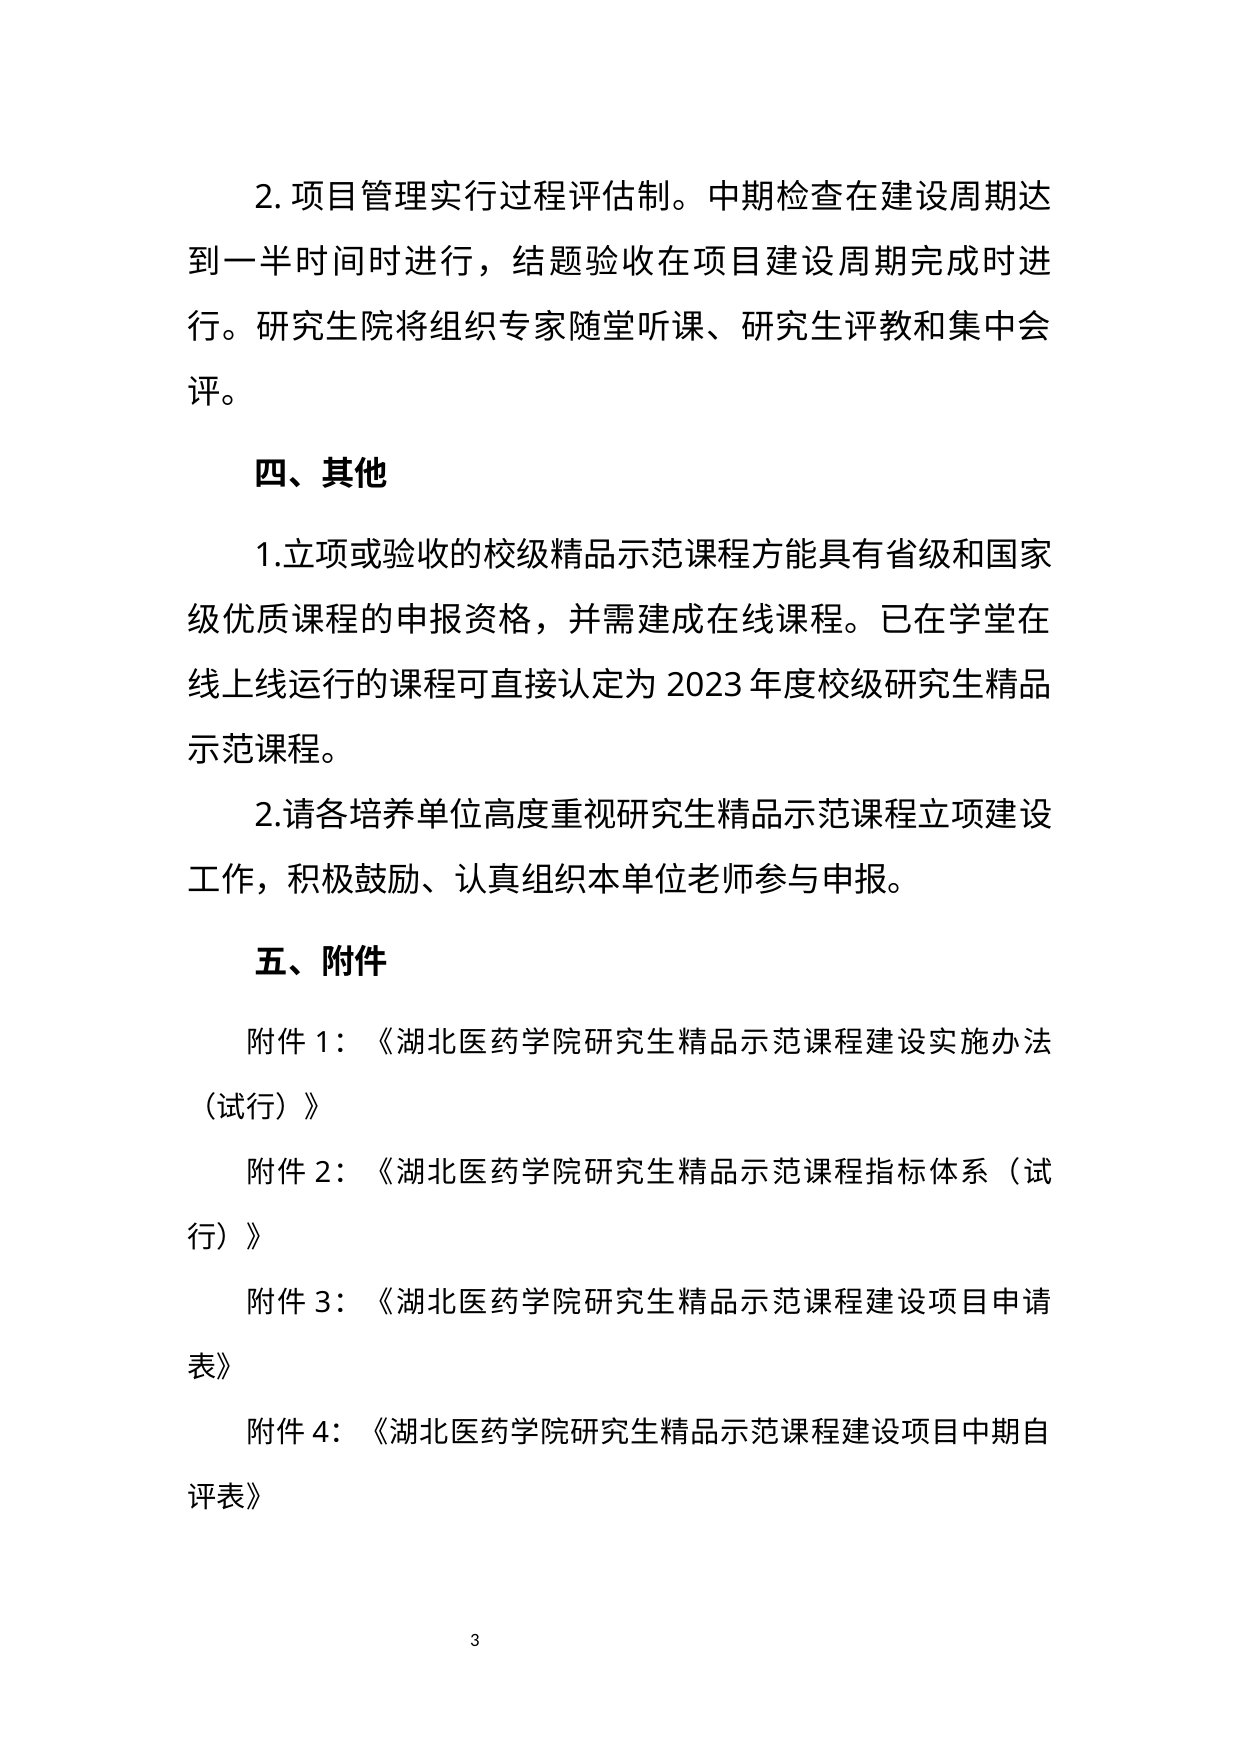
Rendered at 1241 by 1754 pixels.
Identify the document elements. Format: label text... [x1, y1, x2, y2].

text 四、其他 [187, 438, 1053, 503]
text 附件4：《湖北医药学院研究生精品示范课程建设项目中期自评表》 [187, 1397, 1053, 1527]
text 1.立项或验收的校级精品示范课程方能具有省级和国家级优质课程的申报资格，并需建成在线课程。已在学堂在线上线运行的课程可直接认定为2023年度校级研究生精品示范课程。 [187, 520, 1053, 780]
text 附件2：《湖北医药学院研究生精品示范课程指标体系（试行）》 [187, 1137, 1053, 1267]
text 附件3：《湖北医药学院研究生精品示范课程建设项目申请表》 [187, 1267, 1053, 1397]
text 附件1：《湖北医药学院研究生精品示范课程建设实施办法（试行）》 [187, 1007, 1053, 1137]
text 五、附件 [187, 926, 1053, 991]
text 2. 项目管理实行过程评估制。中期检查在建设周期达到一半时间时进行，结题验收在项目建设周期完成时进行。研究生院将组织专家随堂听课、研究生评教和集中会评。 [187, 162, 1053, 422]
text 2.请各培养单位高度重视研究生精品示范课程立项建设工作，积极鼓励、认真组织本单位老师参与申报。 [187, 780, 1053, 910]
